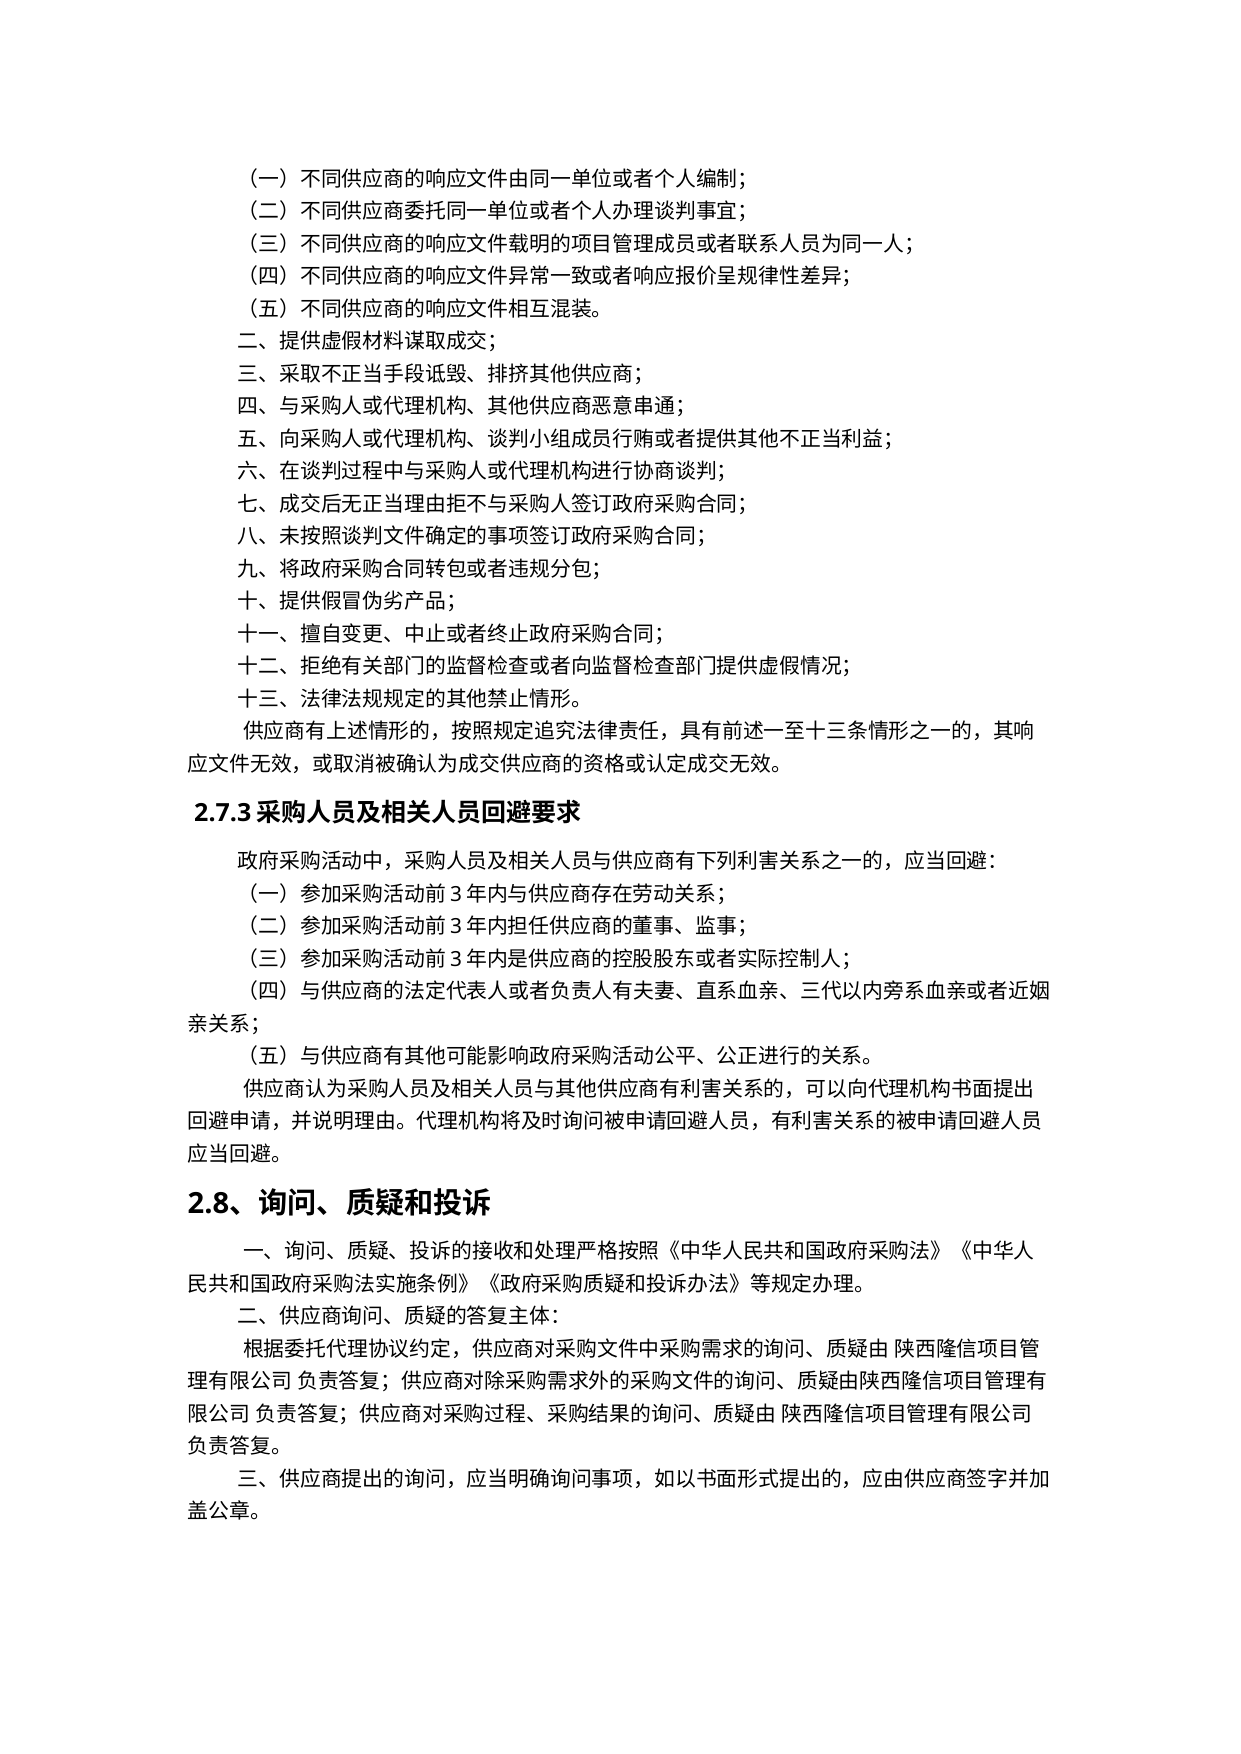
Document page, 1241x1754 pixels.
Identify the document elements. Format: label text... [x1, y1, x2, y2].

text （二）参加采购活动前3年内担任供应商的董事、监事； [187, 909, 1053, 942]
text （二）不同供应商委托同一单位或者个人办理谈判事宜； [187, 194, 1053, 227]
text 七、成交后无正当理由拒不与采购人签订政府采购合同； [187, 487, 1053, 519]
text 供应商认为采购人员及相关人员与其他供应商有利害关系的，可以向代理机构书面提出回避申请，并说明理由。代理机构将及时询问被申请回避人员，有利害关系的被申请回避人员应当回避。 [187, 1072, 1053, 1169]
text 十二、拒绝有关部门的监督检查或者向监督检查部门提供虚假情况； [187, 649, 1053, 682]
text （四）不同供应商的响应文件异常一致或者响应报价呈规律性差异； [187, 259, 1053, 292]
text 政府采购活动中，采购人员及相关人员与供应商有下列利害关系之一的，应当回避： [187, 844, 1053, 877]
text （三）不同供应商的响应文件载明的项目管理成员或者联系人员为同一人； [187, 227, 1053, 259]
text 一、询问、质疑、投诉的接收和处理严格按照《中华人民共和国政府采购法》《中华人民共和国政府采购法实施条例》《政府采购质疑和投诉办法》等规定办理。 [187, 1234, 1053, 1299]
text 三、供应商提出的询问，应当明确询问事项，如以书面形式提出的，应由供应商签字并加盖公章。 [187, 1462, 1053, 1527]
text 根据委托代理协议约定，供应商对采购文件中采购需求的询问、质疑由 陕西隆信项目管理有限公司 负责答复；供应商对除采购需求外的采购文件的询问、质疑由陕西隆信项目管理有限公司 负责答复；供应商对采购过程、采购结果的询问、质疑由 陕西隆信项目管理有限公司 负责答复。 [187, 1332, 1053, 1462]
text （一）不同供应商的响应文件由同一单位或者个人编制； [187, 162, 1053, 194]
text 2.7.3采购人员及相关人员回避要求 [187, 779, 1053, 844]
text 九、将政府采购合同转包或者违规分包； [187, 552, 1053, 584]
text 八、未按照谈判文件确定的事项签订政府采购合同； [187, 519, 1053, 552]
text 二、提供虚假材料谋取成交； [187, 324, 1053, 357]
text 十、提供假冒伪劣产品； [187, 584, 1053, 617]
text 四、与采购人或代理机构、其他供应商恶意串通； [187, 389, 1053, 422]
text 十三、法律法规规定的其他禁止情形。 [187, 682, 1053, 714]
text 供应商有上述情形的，按照规定追究法律责任，具有前述一至十三条情形之一的，其响应文件无效，或取消被确认为成交供应商的资格或认定成交无效。 [187, 714, 1053, 779]
text （五）与供应商有其他可能影响政府采购活动公平、公正进行的关系。 [187, 1039, 1053, 1072]
text 六、在谈判过程中与采购人或代理机构进行协商谈判； [187, 454, 1053, 487]
text （三）参加采购活动前3年内是供应商的控股股东或者实际控制人； [187, 942, 1053, 974]
text （五）不同供应商的响应文件相互混装。 [187, 292, 1053, 324]
text （四）与供应商的法定代表人或者负责人有夫妻、直系血亲、三代以内旁系血亲或者近姻亲关系； [187, 974, 1053, 1039]
text 五、向采购人或代理机构、谈判小组成员行贿或者提供其他不正当利益； [187, 422, 1053, 454]
text 十一、擅自变更、中止或者终止政府采购合同； [187, 617, 1053, 649]
text 三、采取不正当手段诋毁、排挤其他供应商； [187, 357, 1053, 389]
text （一）参加采购活动前3年内与供应商存在劳动关系； [187, 877, 1053, 909]
text 二、供应商询问、质疑的答复主体： [187, 1299, 1053, 1332]
text 2.8、询问、质疑和投诉 [187, 1169, 1053, 1234]
